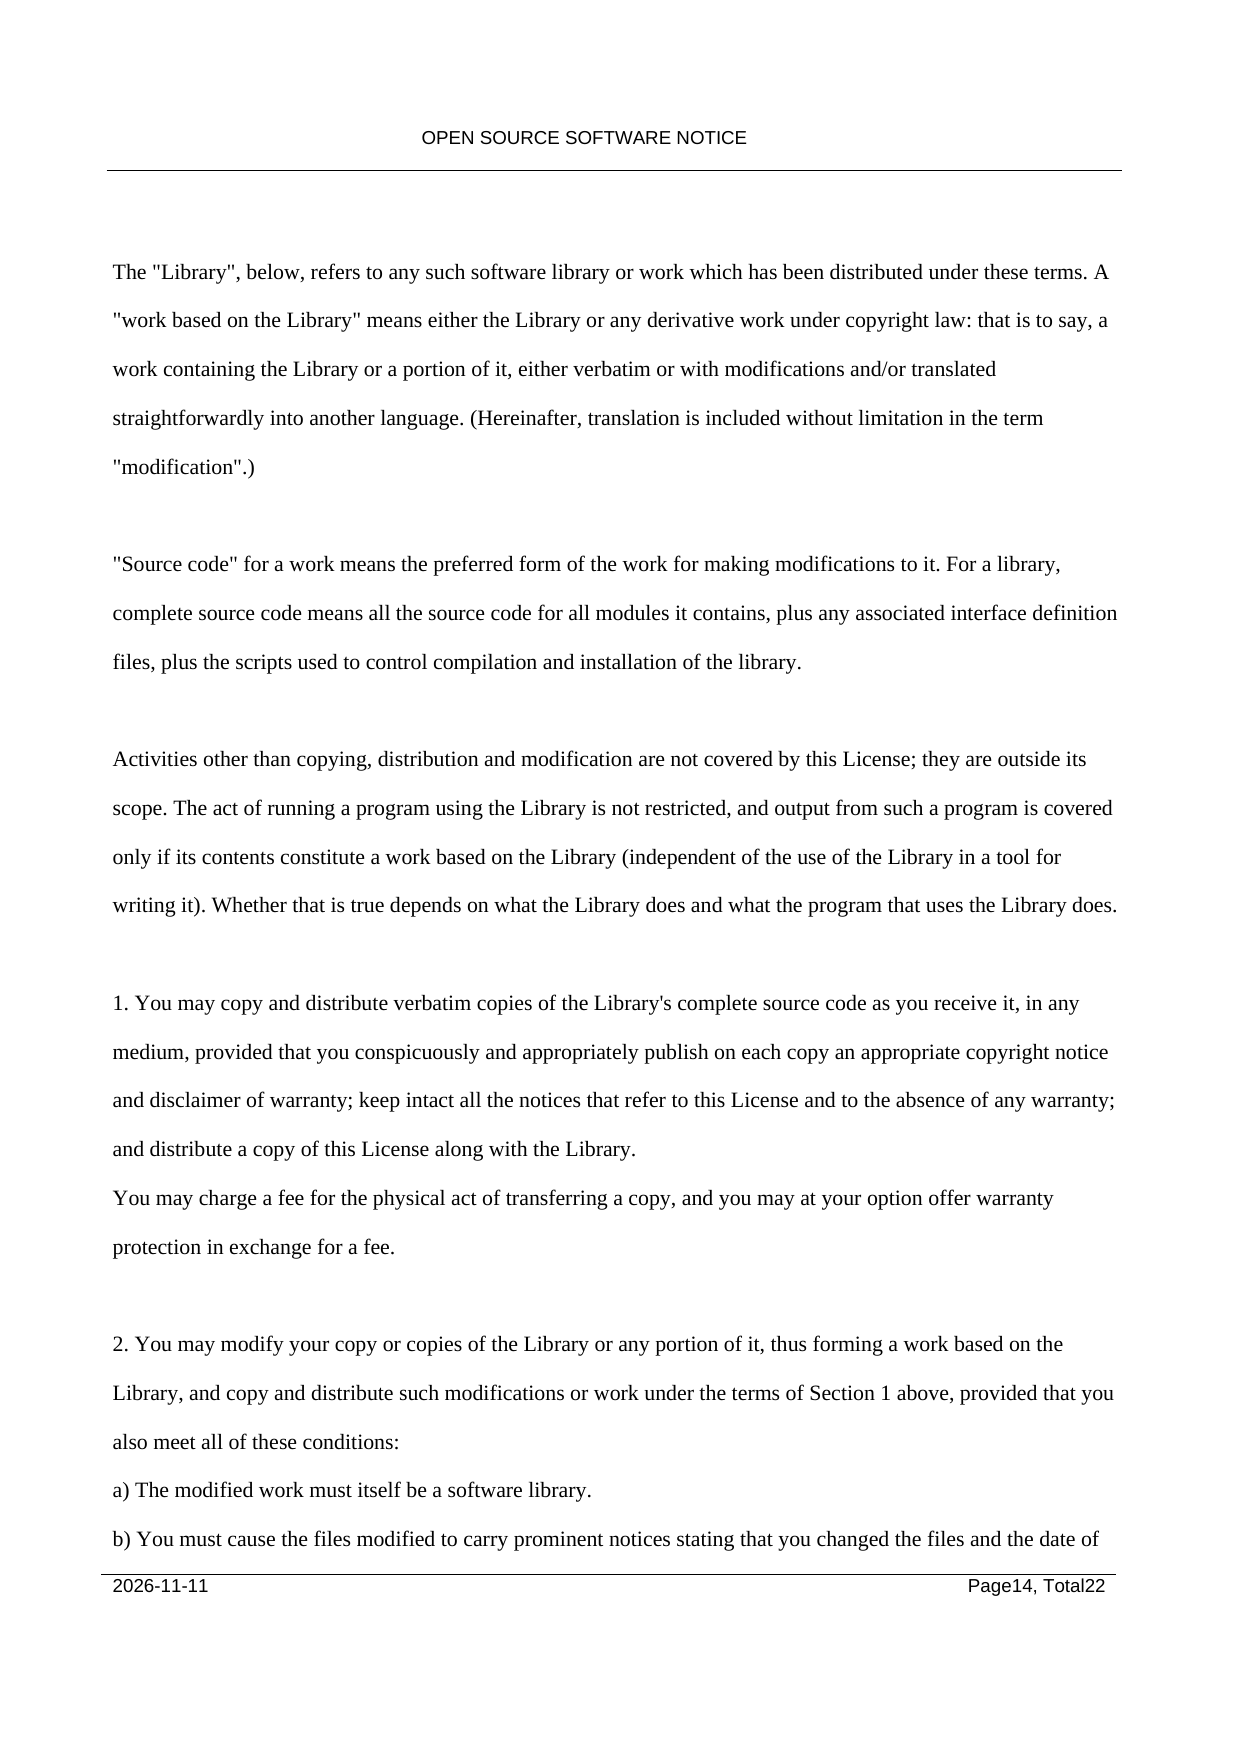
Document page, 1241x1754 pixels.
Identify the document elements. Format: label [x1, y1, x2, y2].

text [112, 206, 1128, 1555]
